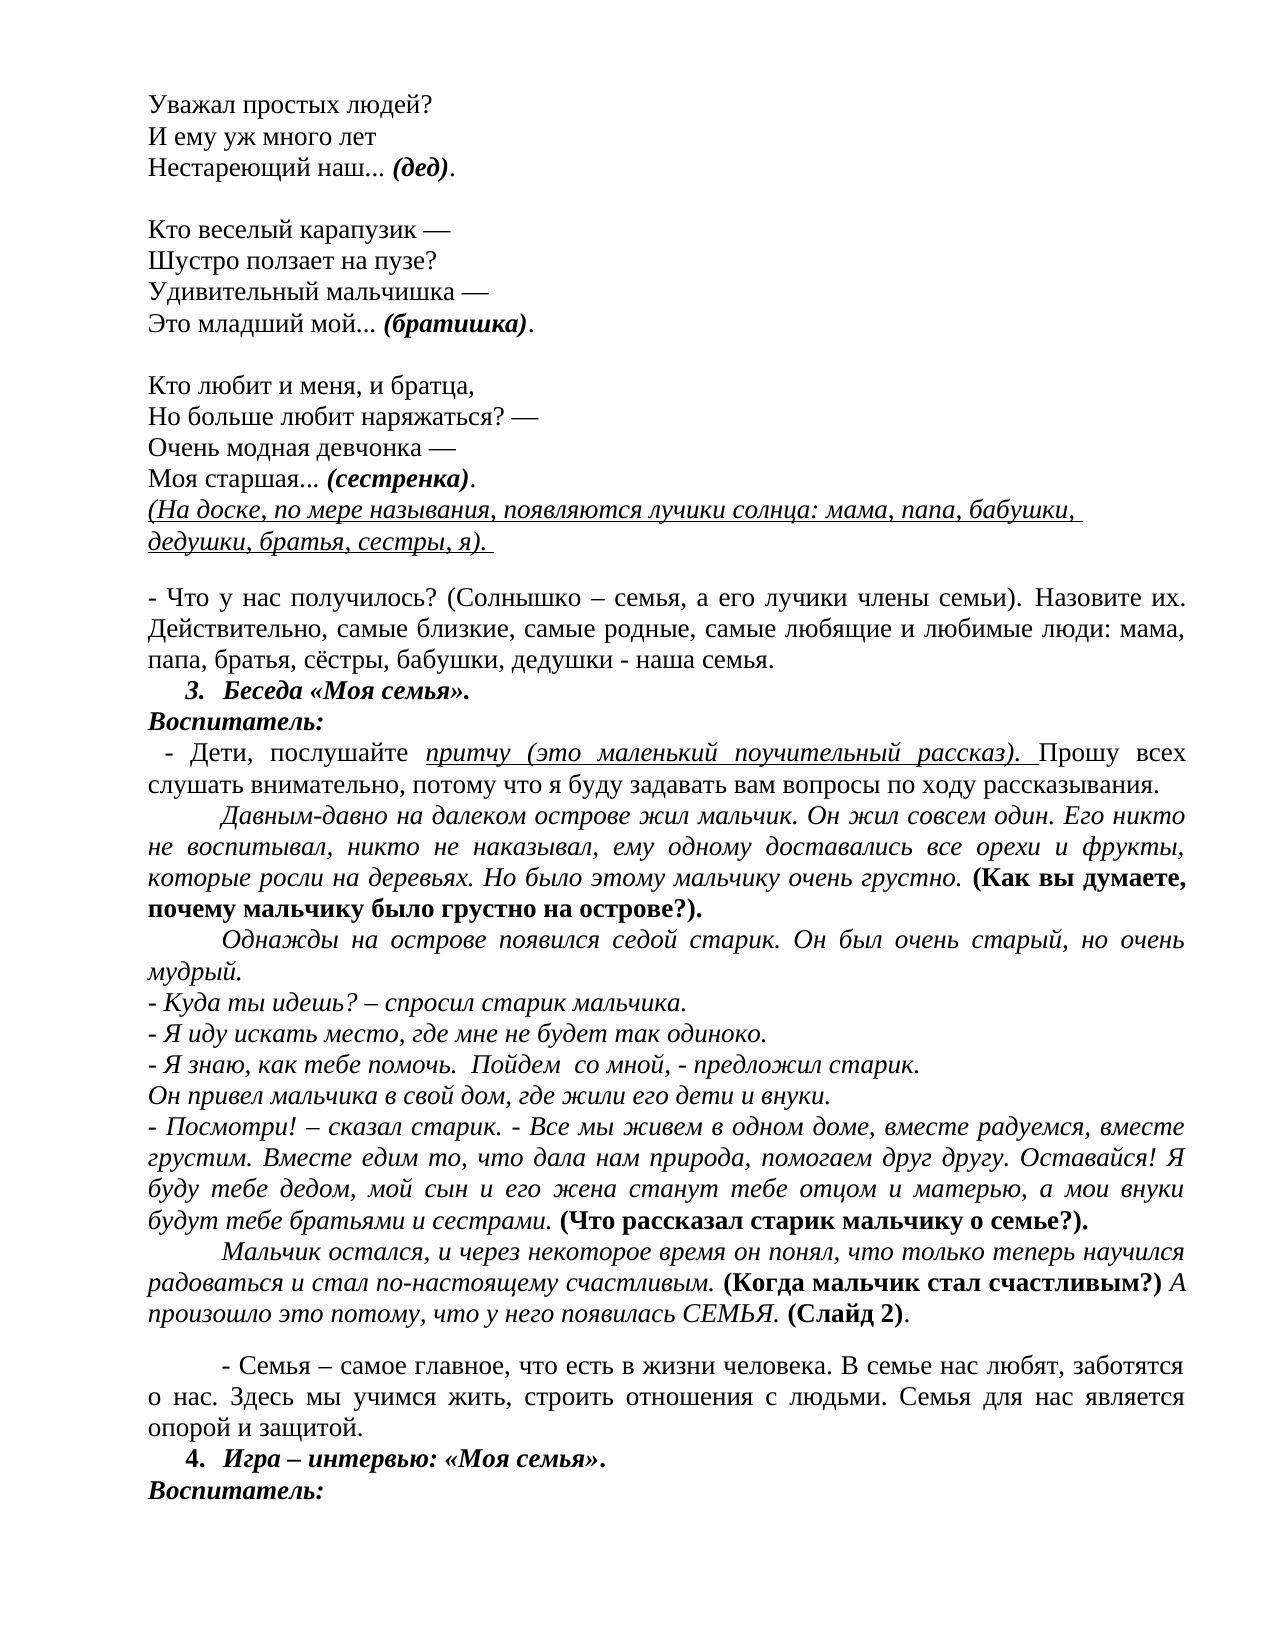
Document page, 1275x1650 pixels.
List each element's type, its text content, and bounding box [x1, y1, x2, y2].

text Воспитатель: [148, 705, 1186, 737]
text Мальчик остался, и через некоторое время он понял, что только теперь научился радоваться и стал по-настоящему счастливым. (Когда мальчик стал счастливым?) А произошло это потому, что у него появилась СЕМЬЯ. (Слайд 2). [148, 1235, 1186, 1328]
text - Дети, послушайте притчу (это маленький поучительный рассказ). Прошу всех слушать внимательно, потому что я буду задавать вам вопросы по ходу рассказывания. [148, 737, 1186, 799]
text - Что у нас получилось? (Солнышко – семья, а его лучики члены семьи). Назовите их. Действительно, самые близкие, самые родные, самые любящие и любимые люди: мама, папа, братья, сёстры, бабушки, дедушки - наша семья. [148, 581, 1186, 674]
text - Я иду искать место, где мне не будет так одиноко. [148, 1017, 1186, 1048]
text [148, 89, 1186, 556]
text Воспитатель: [148, 1474, 1186, 1505]
text - Куда ты идешь? – спросил старик мальчика. [148, 986, 1186, 1017]
text - Я знаю, как тебе помочь. Пойдем со мной, - предложил старик. [148, 1048, 1186, 1079]
list Беседа «Моя семья». [185, 674, 1186, 705]
text Давным-давно на далеком острове жил мальчик. Он жил совсем один. Его никто не воспитывал, никто не наказывал, ему одному доставались все орехи и фрукты, которые росли на деревьях. Но было этому мальчику очень грустно. (Как вы думаете, почему мальчику было грустно на острове?). [148, 799, 1186, 923]
text - Посмотри! – сказал старик. - Все мы живем в одном доме, вместе радуемся, вместе грустим. Вместе едим то, что дала нам природа, помогаем друг другу. Оставайся! Я буду тебе дедом, мой сын и его жена станут тебе отцом и матерью, а мои внуки будут тебе братьями и сестрами. (Что рассказал старик мальчику о семье?). [148, 1110, 1186, 1235]
text Однажды на острове появился седой старик. Он был очень старый, но очень мудрый. [148, 923, 1186, 986]
text Он привел мальчика в свой дом, где жили его дети и внуки. [148, 1079, 1186, 1110]
list Игра – интервью: «Моя семья». [185, 1443, 1186, 1474]
text - Семья – самое главное, что есть в жизни человека. В семье нас любят, заботятся о нас. Здесь мы учимся жить, строить отношения с людьми. Семья для нас является опорой и защитой. [148, 1349, 1186, 1443]
